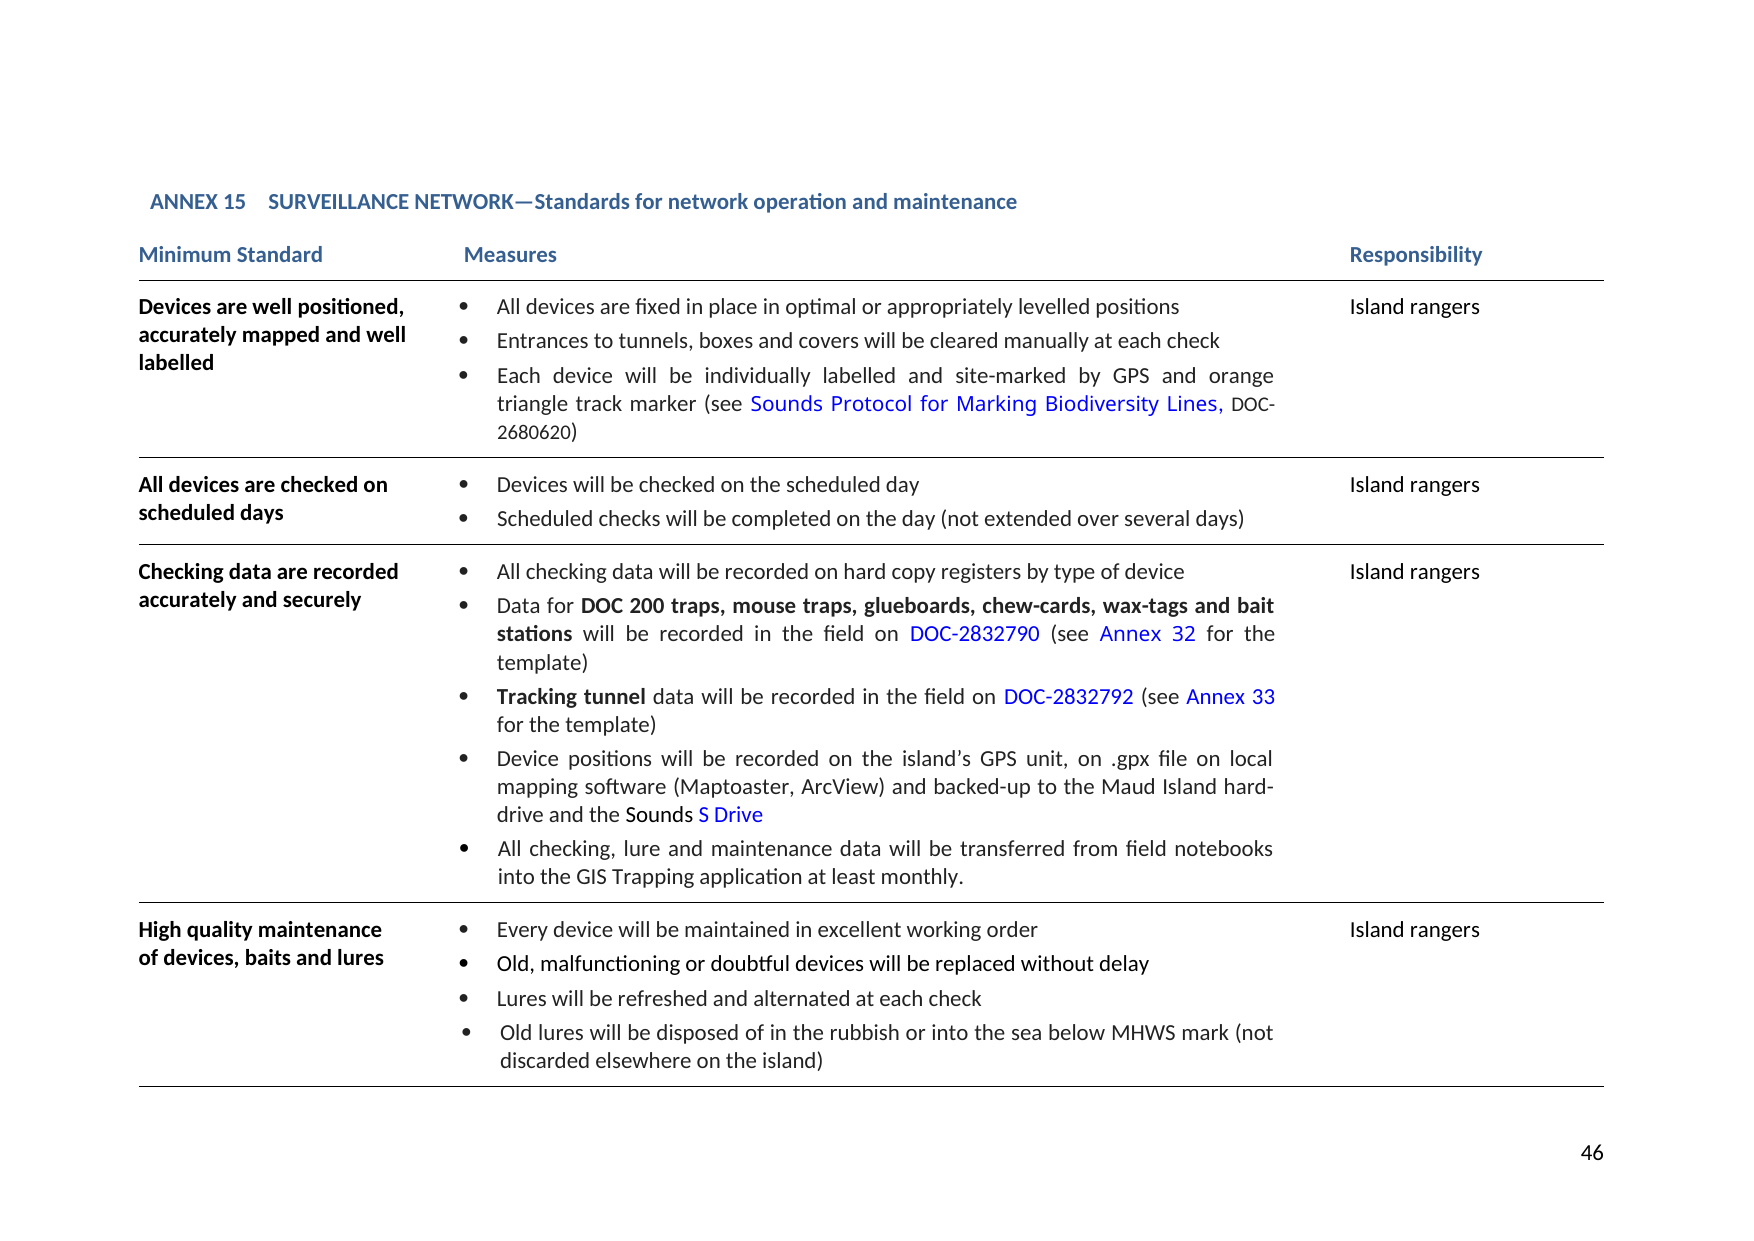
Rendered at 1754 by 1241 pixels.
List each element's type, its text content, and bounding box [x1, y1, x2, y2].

table_header Responsibility [1338, 228, 1604, 279]
table_header Minimum Standard [139, 228, 452, 279]
table_cell Island rangers [1338, 903, 1604, 1086]
table_cell All devices are fixed in place in optimal or appropriately levelled positions Entrances to tunnels, boxes and covers will be cleared manually at each check Each device will be individually labelled and site-marked by GPS and orange triangle track marker (see Sounds Protocol for Marking Biodiversity Lines, DOC-2680620) [453, 281, 1338, 457]
table_cell Island rangers [1338, 281, 1604, 457]
subtitle ANNEX 15 SURVEILLANCE NETWORK—Standards for network operation and maintenance [150, 187, 1604, 216]
table_cell Checking data are recorded accurately and securely [139, 545, 452, 902]
table_cell Every device will be maintained in excellent working order Old, malfunctioning or doubtful devices will be replaced without delay Lures will be refreshed and alternated at each check Old lures will be disposed of in the rubbish or into the sea below MHWS mark (not discarded elsewhere on the island) [453, 903, 1338, 1086]
table_cell Devices will be checked on the scheduled day Scheduled checks will be completed on the day (not extended over several days) [453, 458, 1338, 544]
table_cell Island rangers [1338, 545, 1604, 902]
table_cell All devices are checked on scheduled days [139, 458, 452, 544]
table_cell Devices are well positioned, accurately mapped and well labelled [139, 281, 452, 457]
table_cell All checking data will be recorded on hard copy registers by type of device Data for DOC 200 traps, mouse traps, glueboards, chew-cards, wax-tags and bait stations will be recorded in the field on DOC-2832790 (see Annex 32 for the template) Tracking tunnel data will be recorded in the field on DOC-2832792 (see Annex 33 for the template) Device positions will be recorded on the island’s GPS unit, on .gpx file on local mapping software (Maptoaster, ArcView) and backed-up to the Maud Island hard-drive and the Sounds S Drive All checking, lure and maintenance data will be transferred from field notebooks into the GIS Trapping application at least monthly. [453, 545, 1338, 902]
table_cell Island rangers [1338, 458, 1604, 544]
table_header Measures [453, 228, 1338, 279]
table_cell High quality maintenance of devices, baits and lures [139, 903, 452, 1086]
